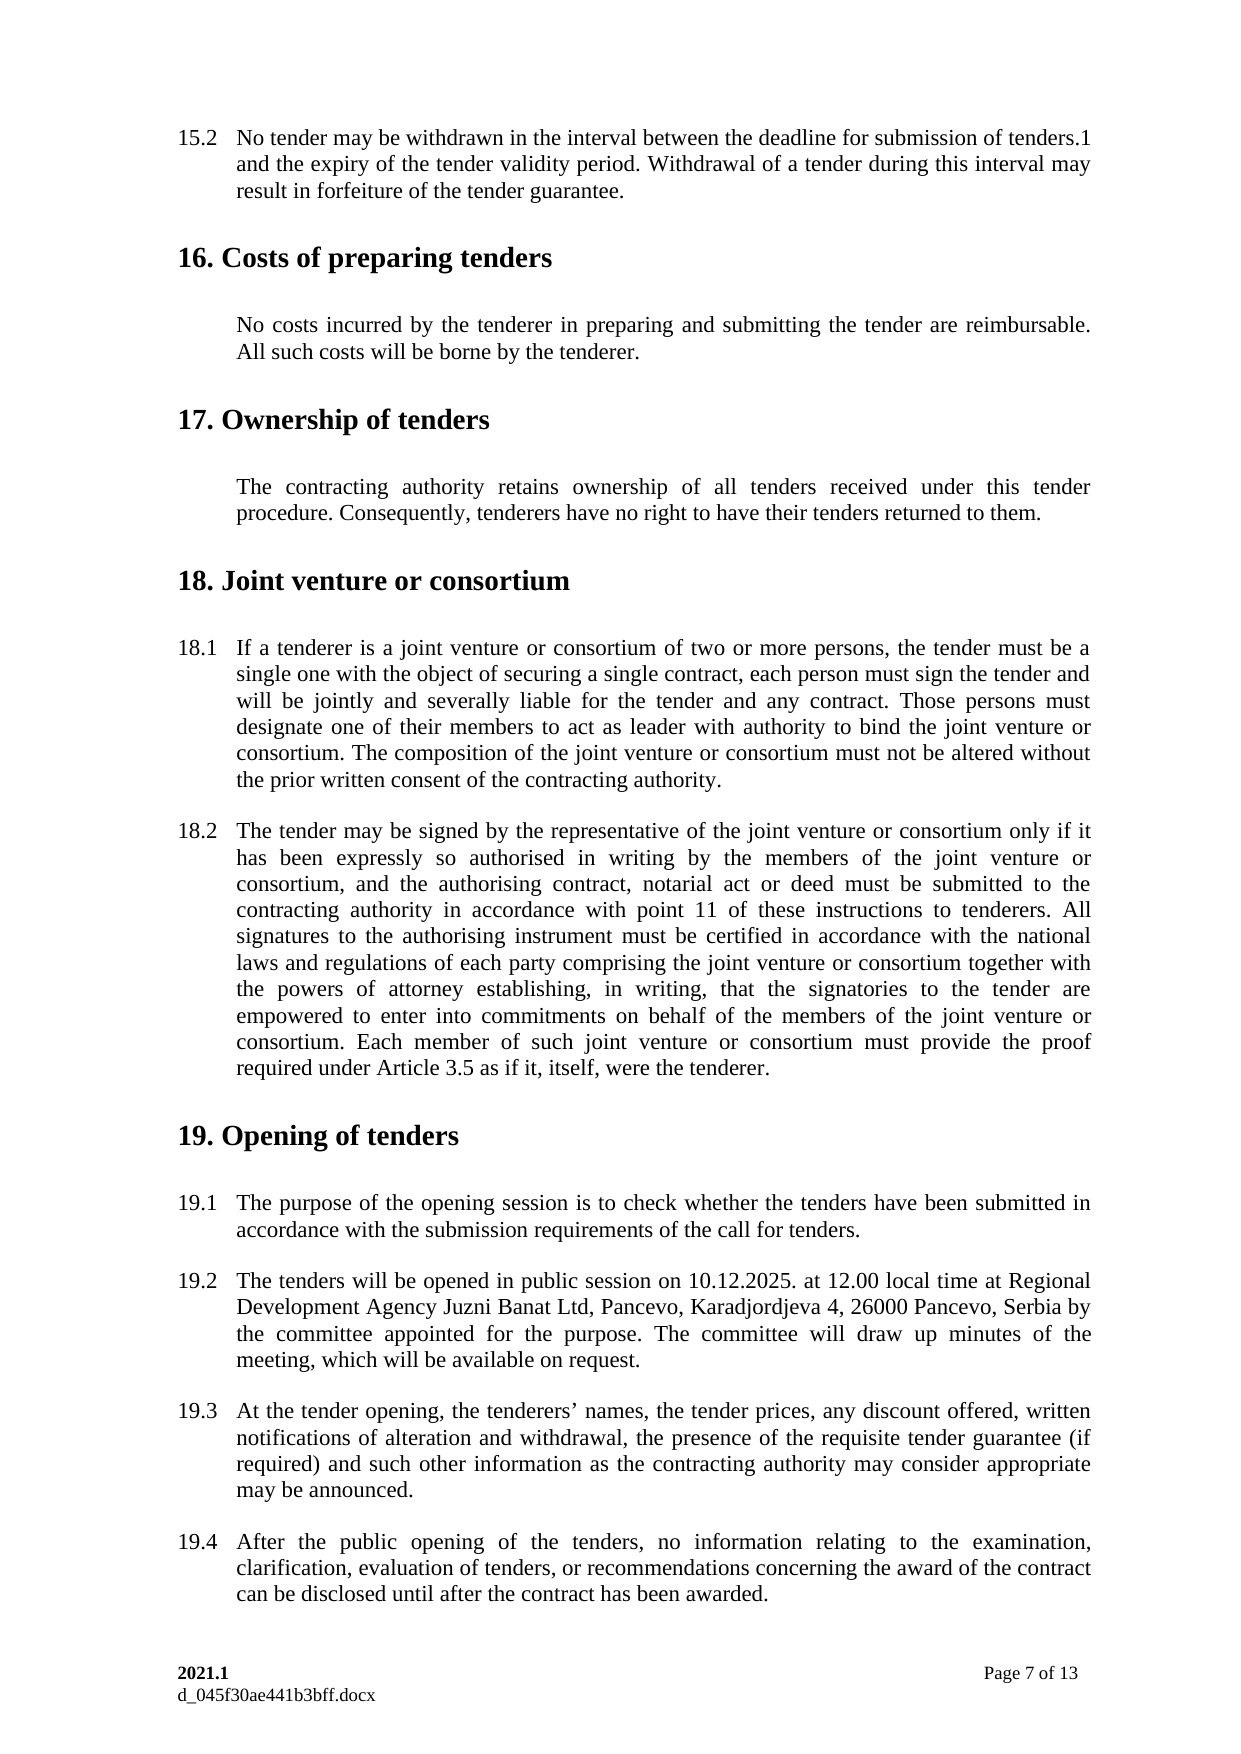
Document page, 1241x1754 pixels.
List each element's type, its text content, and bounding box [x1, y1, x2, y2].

text The contracting authority retains ownership of all tenders received under this tender procedure. Consequently, tenderers have no right to have their tenders returned to them. [236, 473, 1092, 526]
subtitle 16. Costs of preparing tenders [177, 241, 1092, 274]
subtitle 18.2 The tender may be signed by the representative of the joint venture or consortium only if it has been expressly so authorised in writing by the members of the joint venture or consortium, and the authorising contract, notarial act or deed must be submitted to the contracting authority in accordance with point 11 of these instructions to tenderers. All signatures to the authorising instrument must be certified in accordance with the national laws and regulations of each party comprising the joint venture or consortium together with the powers of attorney establishing, in writing, that the signatories to the tender are empowered to enter into commitments on behalf of the members of the joint venture or consortium. Each member of such joint venture or consortium must provide the proof required under Article 3.5 as if it, itself, were the tenderer. [177, 817, 1092, 1081]
subtitle 18.1 If a tenderer is a joint venture or consortium of two or more persons, the tender must be a single one with the object of securing a single contract, each person must sign the tender and will be jointly and severally liable for the tender and any contract. Those persons must designate one of their members to act as leader with authority to bind the joint venture or consortium. The composition of the joint venture or consortium must not be altered without the prior written consent of the contracting authority. [177, 634, 1092, 792]
subtitle 18. Joint venture or consortium [177, 563, 1092, 597]
subtitle 17. Ownership of tenders [177, 402, 1092, 435]
text 19.3 At the tender opening, the tenderers’ names, the tender prices, any discount offered, written notifications of alteration and withdrawal, the presence of the requisite tender guarantee (if required) and such other information as the contracting authority may consider appropriate may be announced. [177, 1397, 1092, 1503]
text No costs incurred by the tenderer in preparing and submitting the tender are reimbursable. All such costs will be borne by the tenderer. [236, 312, 1092, 364]
subtitle 19.2 The tenders will be opened in public session on 10.12.2025. at 12.00 local time at Regional Development Agency Juzni Banat Ltd, Pancevo, Karadjordjeva 4, 26000 Pancevo, Serbia by the committee appointed for the purpose. The committee will draw up minutes of the meeting, which will be available on request. [177, 1267, 1092, 1372]
subtitle 15.2 No tender may be withdrawn in the interval between the deadline for submission of tenders.1 and the expiry of the tender validity period. Withdrawal of a tender during this interval may result in forfeiture of the tender guarantee. [177, 124, 1092, 203]
subtitle 19. Opening of tenders [177, 1118, 1092, 1152]
subtitle 19.4 After the public opening of the tenders, no information relating to the examination, clarification, evaluation of tenders, or recommendations concerning the award of the contract can be disclosed until after the contract has been awarded. [177, 1528, 1092, 1607]
subtitle 19.1 The purpose of the opening session is to check whether the tenders have been submitted in accordance with the submission requirements of the call for tenders. [177, 1189, 1092, 1242]
